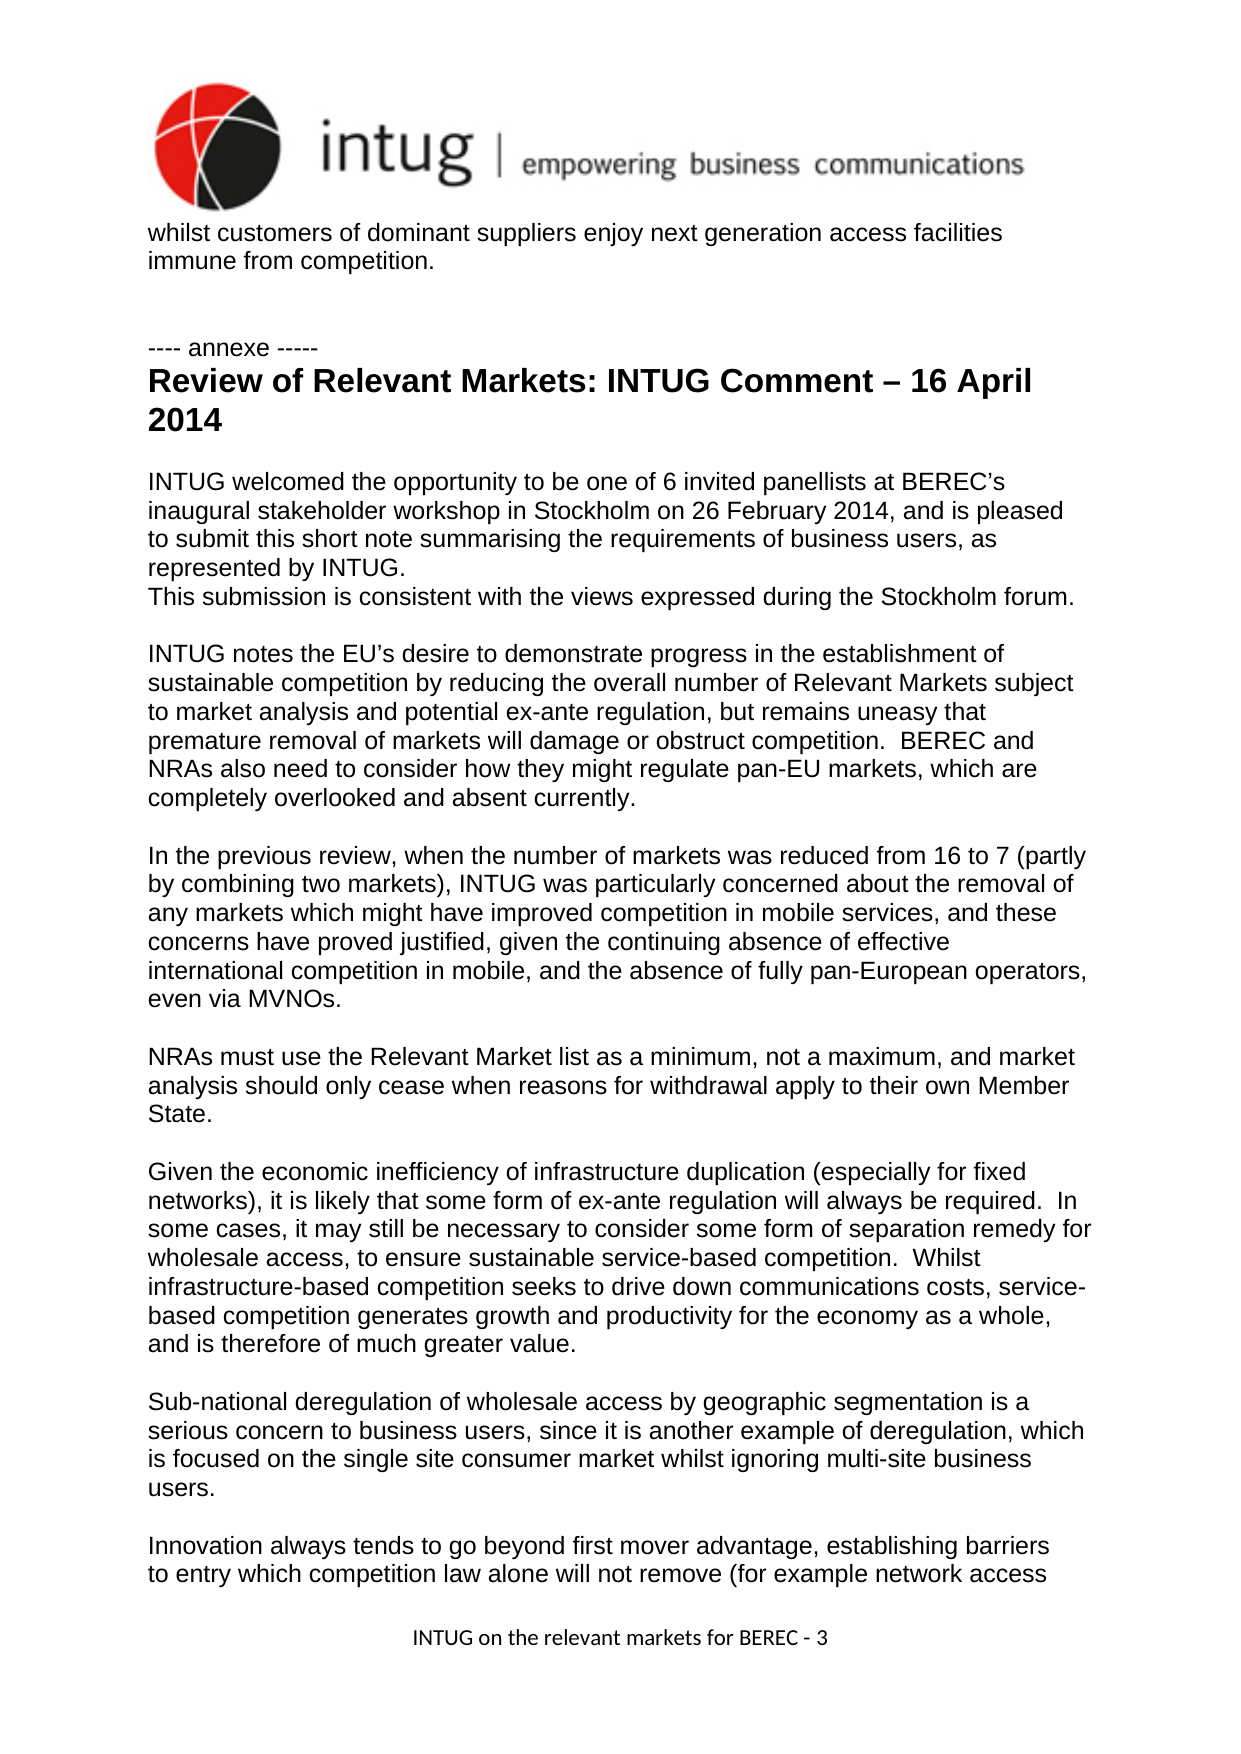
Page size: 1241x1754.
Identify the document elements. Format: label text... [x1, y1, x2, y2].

text INTUG welcomed the opportunity to be one of 6 invited panellists at BEREC’s inaugural stakeholder workshop in Stockholm on 26 February 2014, and is pleased to submit this short note summarising the requirements of business users, as represented by INTUG. [148, 467, 1093, 582]
text Sub-national deregulation of wholesale access by geographic segmentation is a serious concern to business users, since it is another example of deregulation, which is focused on the single site consumer market whilst ignoring multi-site business users. [148, 1387, 1093, 1502]
text Review of Relevant Markets: INTUG Comment – 16 April 2014 [148, 361, 1093, 438]
text NRAs must use the Relevant Market list as a minimum, not a maximum, and market analysis should only cease when reasons for withdrawal apply to their own Member State. [148, 1042, 1093, 1128]
text INTUG notes the EU’s desire to demonstrate progress in the establishment of sustainable competition by reducing the overall number of Relevant Markets subject to market analysis and potential ex-ante regulation, but remains uneasy that premature removal of markets will damage or obstruct competition. BEREC and NRAs also need to consider how they might regulate pan-EU markets, which are completely overlooked and absent currently. [148, 639, 1093, 812]
text This submission is consistent with the views expressed during the Stockholm forum. [148, 582, 1093, 611]
text Given the economic inefficiency of infrastructure duplication (especially for fixed networks), it is likely that some form of ex-ante regulation will always be required. In some cases, it may still be necessary to consider some form of separation remedy for wholesale access, to ensure sustainable service-based competition. Whilst infrastructure-based competition seeks to drive down communications costs, service-based competition generates growth and productivity for the economy as a whole, and is therefore of much greater value. [148, 1157, 1093, 1358]
text In the previous review, when the number of markets was reduced from 16 to 7 (partly by combining two markets), INTUG was particularly concerned about the removal of any markets which might have improved competition in mobile services, and these concerns have proved justified, given the continuing absence of effective international competition in mobile, and the absence of fully pan-European operators, even via MVNOs. [148, 841, 1093, 1013]
picture [147, 73, 1029, 218]
text ---- annexe ----- [148, 333, 1093, 361]
